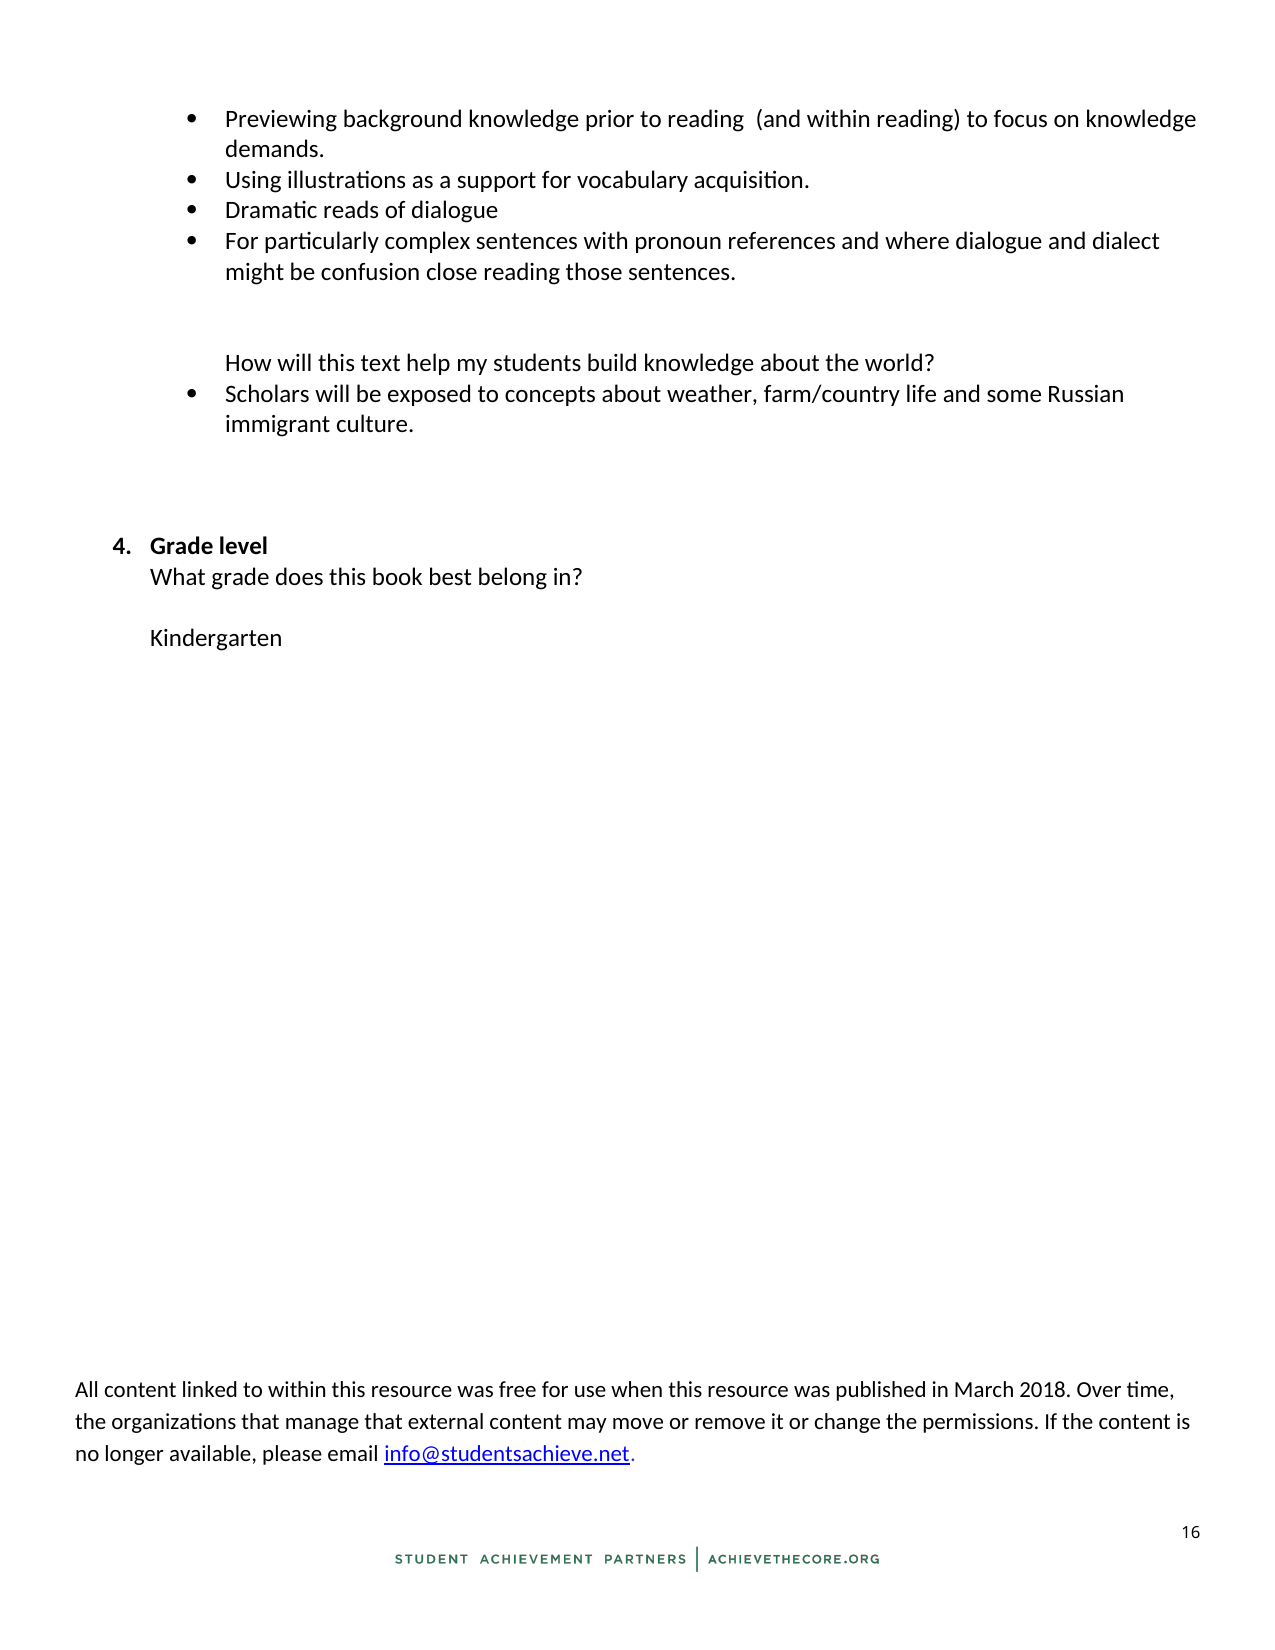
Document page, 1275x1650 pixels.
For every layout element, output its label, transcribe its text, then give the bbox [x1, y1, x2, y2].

picture [384, 1543, 892, 1575]
list Dramatic reads of dialogue [187, 194, 1200, 225]
list Kindergarten [150, 622, 1200, 652]
list For particularly complex sentences with pronoun references and where dialogue and dialect might be confusion close reading those sentences. [187, 225, 1200, 286]
list Grade level [112, 530, 1200, 561]
list Using illustrations as a support for vocabulary acquisition. [187, 164, 1200, 194]
list What grade does this book best belong in? [150, 561, 1200, 591]
text All content linked to within this resource was free for use when this resource was published in March 2018. Over time, the organizations that manage that external content may move or remove it or change the permissions. If the content is no longer available, please email info@studentsachieve.net. [75, 1375, 1200, 1467]
list Scholars will be exposed to concepts about weather, farm/country life and some Russian immigrant culture. [187, 378, 1200, 439]
list Previewing background knowledge prior to reading (and within reading) to focus on knowledge demands. [187, 103, 1200, 164]
text How will this text help my students build knowledge about the world? [150, 347, 1200, 378]
